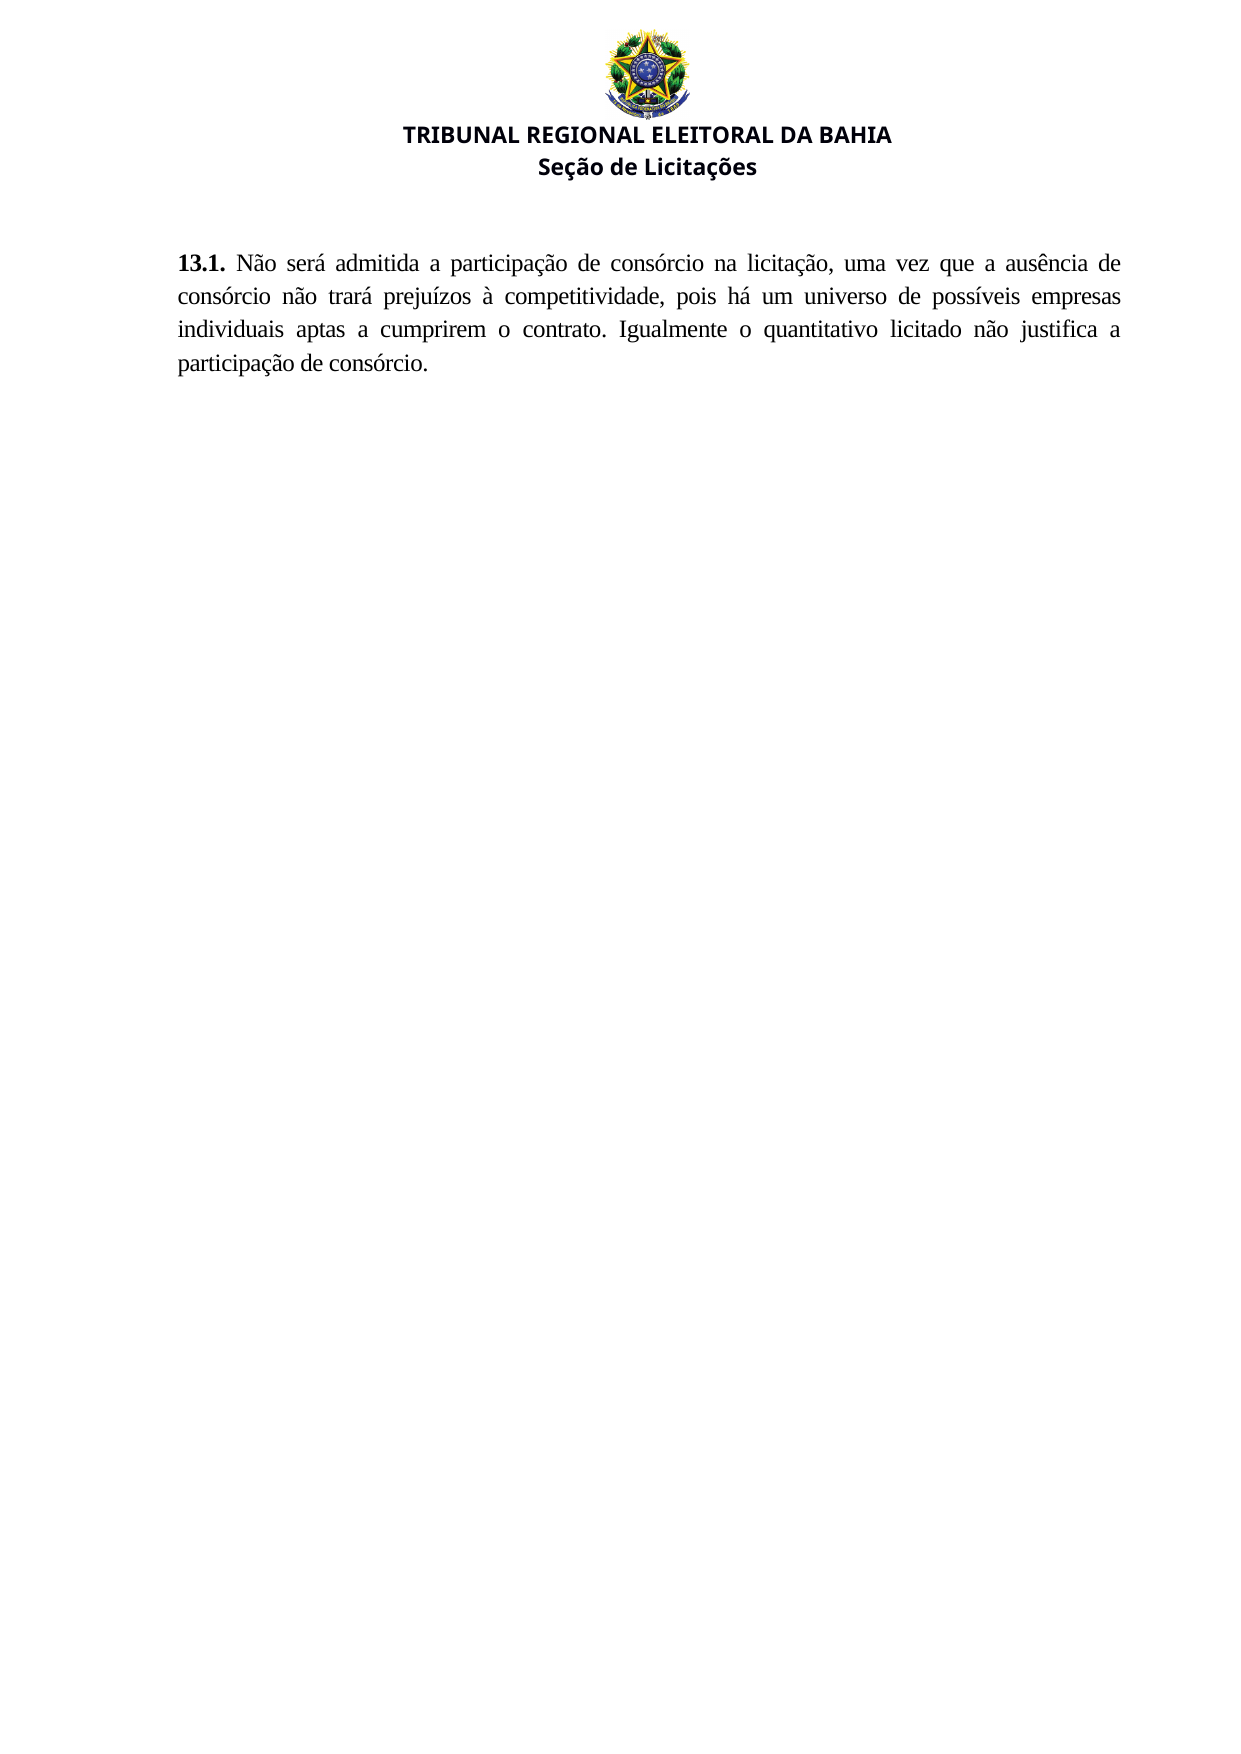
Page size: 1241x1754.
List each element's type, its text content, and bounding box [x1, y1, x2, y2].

text 13.1. Não será admitida a participação de consórcio na licitação, uma vez que a ausência de consórcio não trará prejuízos à competitividade, pois há um universo de possíveis empresas individuais aptas a cumprirem o contrato. Igualmente o quantitativo licitado não justifica a participação de consórcio. [177, 244, 1122, 378]
